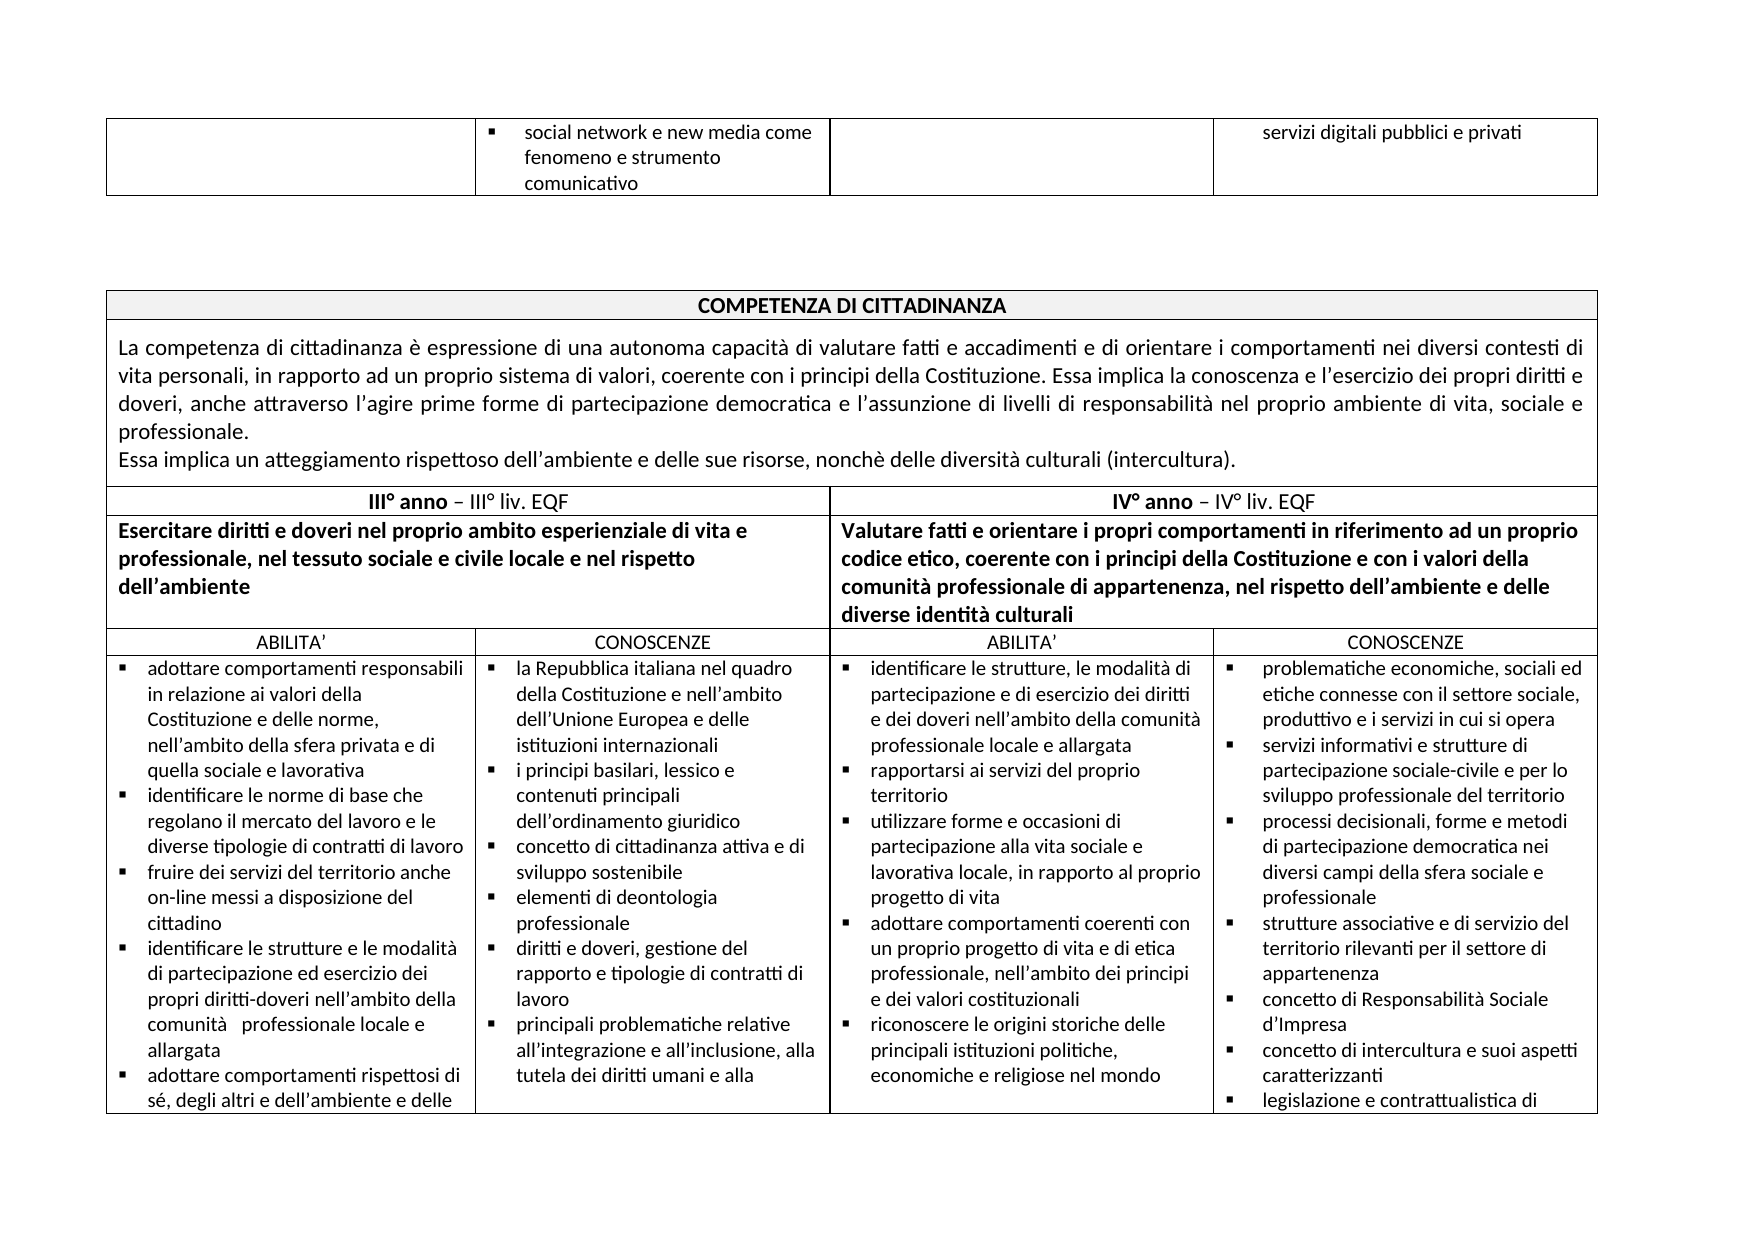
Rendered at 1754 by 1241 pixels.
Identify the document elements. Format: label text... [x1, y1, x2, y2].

table_cell ABILITA’ [107, 629, 475, 654]
table_cell CONOSCENZE [1214, 629, 1597, 654]
table_cell Esercitare diritti e doveri nel proprio ambito esperienziale di vita e professionale, nel tessuto sociale e civile locale e nel rispetto dell’ambiente [107, 516, 829, 628]
table_cell ABILITA’ [831, 629, 1213, 654]
table_cell Valutare fatti e orientare i propri comportamenti in riferimento ad un proprio codice etico, coerente con i principi della Costituzione e con i valori della comunità professionale di appartenenza, nel rispetto dell’ambiente e delle diverse identità culturali [831, 516, 1597, 628]
table_cell III° anno – III° liv. EQF [107, 487, 829, 515]
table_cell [831, 119, 1213, 195]
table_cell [1214, 656, 1597, 1113]
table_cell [107, 656, 475, 1113]
table_header COMPETENZA DI CITTADINANZA [107, 291, 1597, 319]
table_cell IV° anno – IV° liv. EQF [831, 487, 1597, 515]
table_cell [107, 119, 475, 195]
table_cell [831, 656, 1213, 1113]
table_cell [476, 656, 829, 1113]
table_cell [1214, 119, 1597, 195]
table_cell La competenza di cittadinanza è espressione di una autonoma capacità di valutare fatti e accadimenti e di orientare i comportamenti nei diversi contesti di vita personali, in rapporto ad un proprio sistema di valori, coerente con i principi della Costituzione. Essa implica la conoscenza e l’esercizio dei propri diritti e doveri, anche attraverso l’agire prime forme di partecipazione democratica e l’assunzione di livelli di responsabilità nel proprio ambiente di vita, sociale e professionale. Essa implica un atteggiamento rispettoso dell’ambiente e delle sue risorse, nonchè delle diversità culturali (intercultura). [107, 320, 1597, 486]
table_cell CONOSCENZE [476, 629, 829, 654]
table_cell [476, 119, 829, 195]
